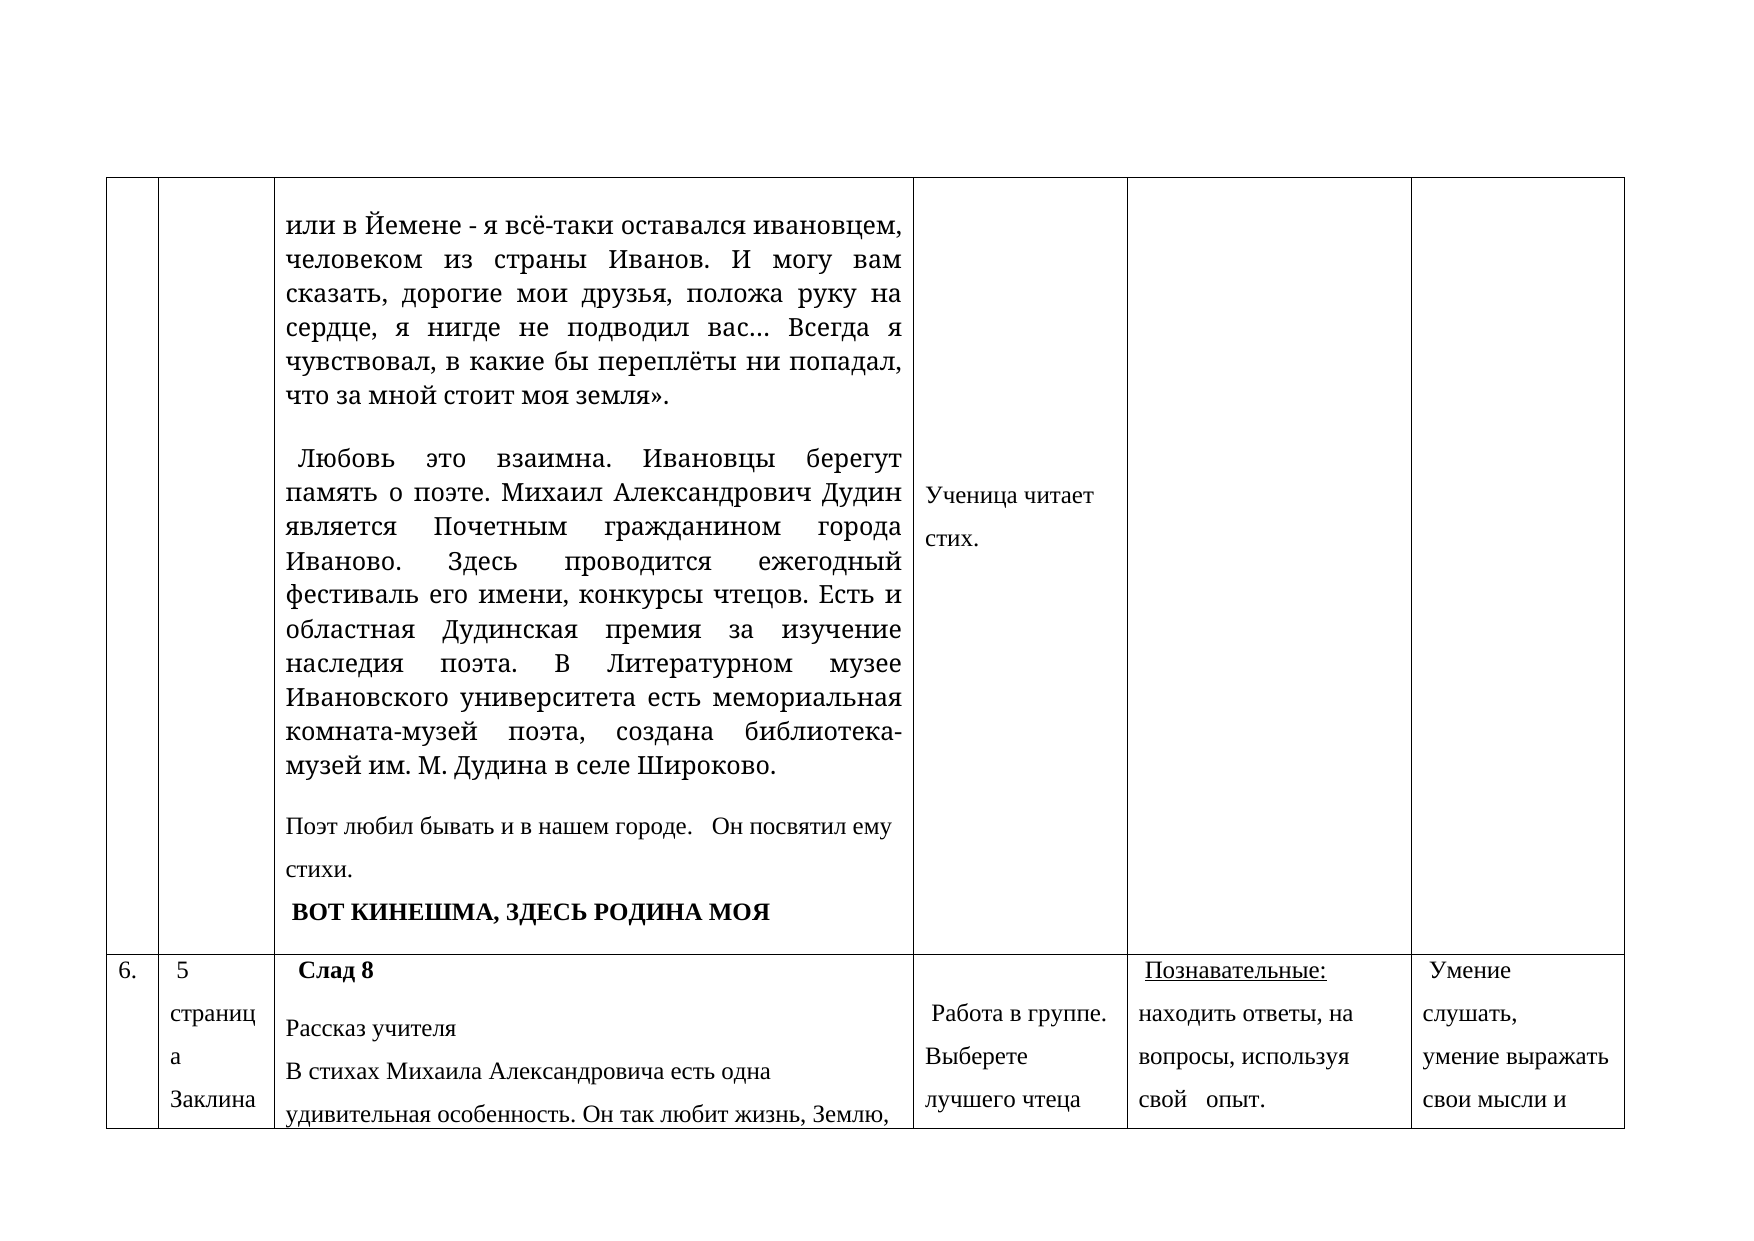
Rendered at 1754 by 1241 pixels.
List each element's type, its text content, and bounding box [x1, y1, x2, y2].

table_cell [1128, 955, 1411, 1128]
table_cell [159, 178, 274, 954]
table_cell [914, 178, 1127, 954]
table_cell 5. [107, 178, 158, 954]
table_cell 6. [107, 955, 158, 1128]
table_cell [275, 178, 913, 954]
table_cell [1412, 178, 1624, 954]
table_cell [914, 955, 1127, 1128]
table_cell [275, 955, 913, 1128]
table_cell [1412, 955, 1624, 1128]
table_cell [159, 955, 274, 1128]
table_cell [1128, 178, 1411, 954]
